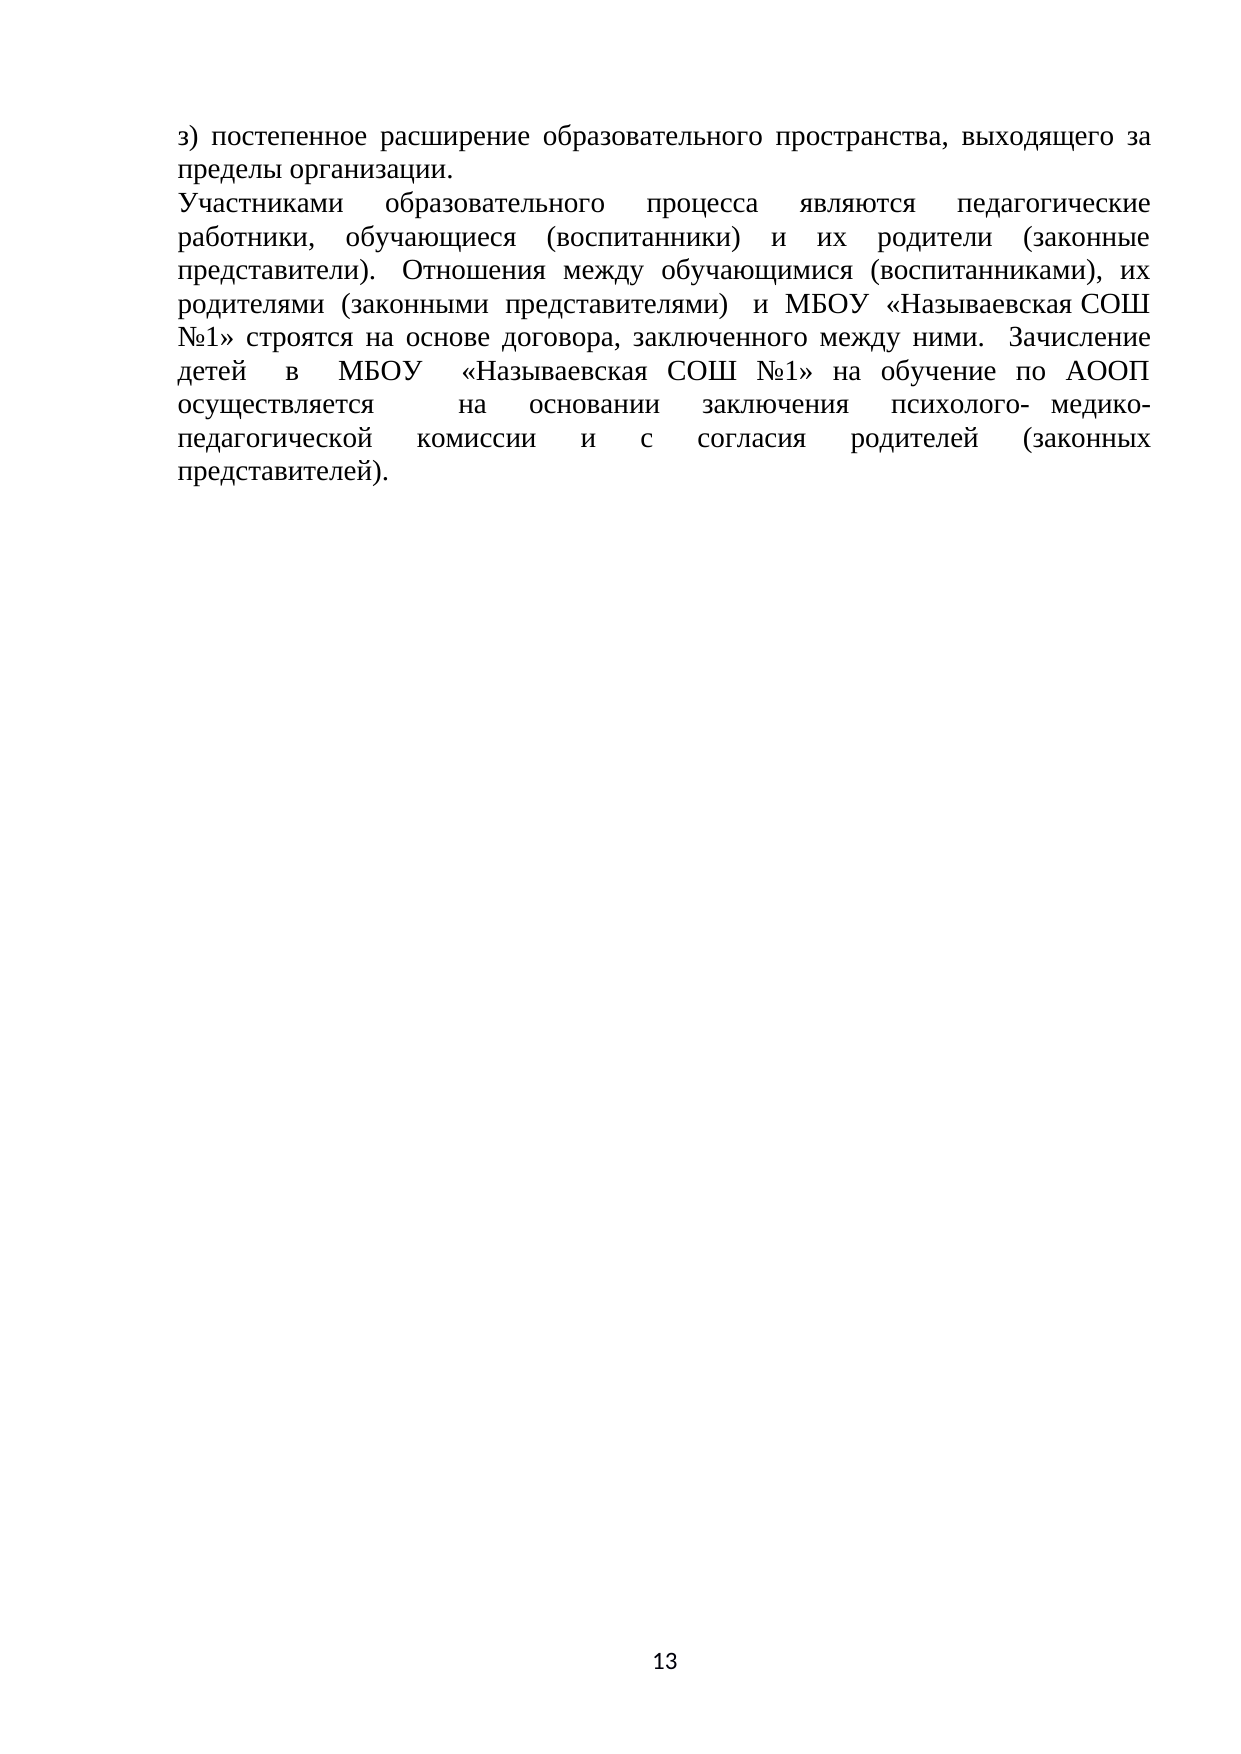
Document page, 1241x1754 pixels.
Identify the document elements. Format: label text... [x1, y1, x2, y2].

text з) постепенное расширение образовательного пространства, выходящего за пределы организации. [177, 118, 1152, 185]
text Участниками образовательного процесса являются педагогические работники, обучающиеся (воспитанники) и их родители (законные представители). Отношения между обучающимися (воспитанниками), их родителями (законными представителями) и МБОУ «Называевская СОШ №1» строятся на основе договора, заключенного между ними. Зачисление детей в МБОУ «Называевская СОШ №1» на обучение по АООП осуществляется на основании заключения психолого- медико- педагогической комиссии и с согласия родителей (законных представителей). [177, 185, 1152, 487]
